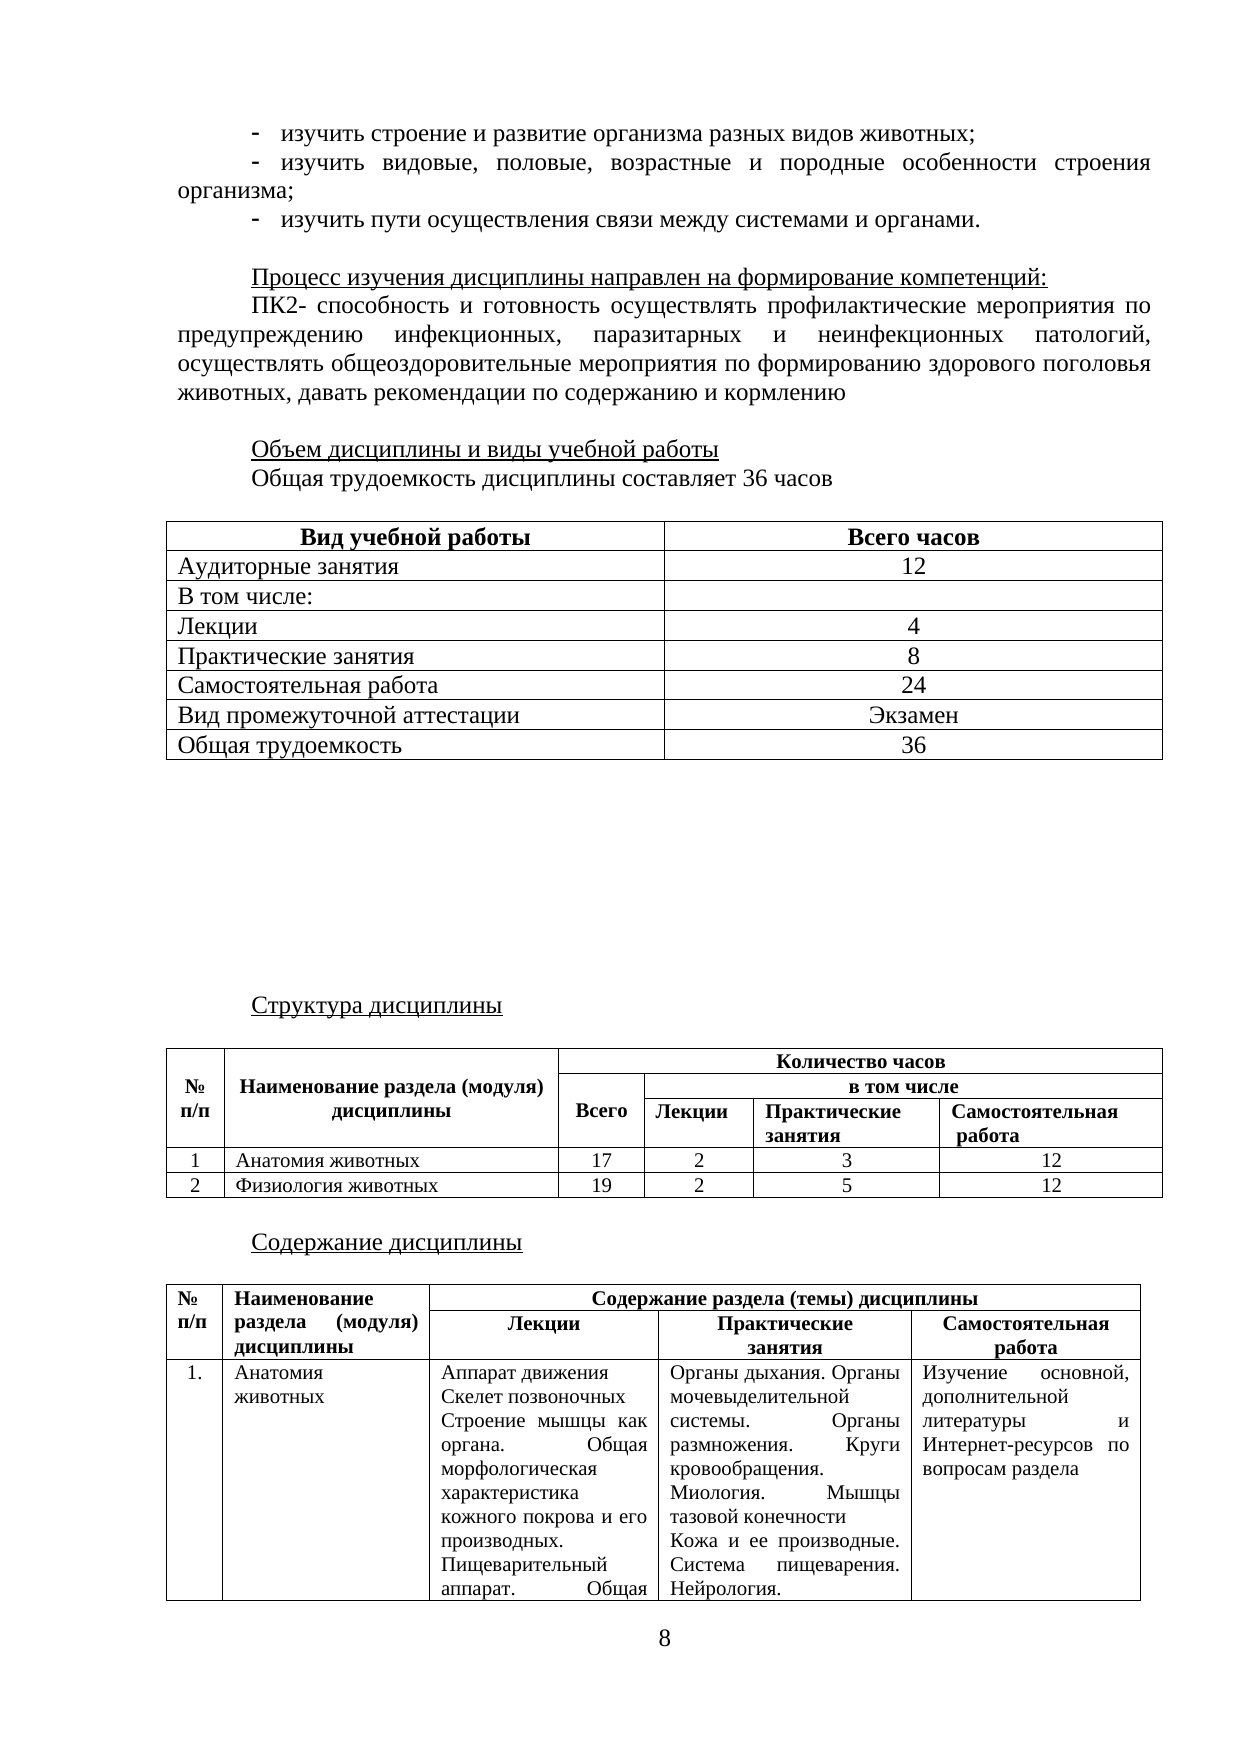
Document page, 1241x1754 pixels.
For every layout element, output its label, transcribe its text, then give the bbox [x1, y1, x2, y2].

list изучить строение и развитие организма разных видов животных; [177, 118, 1152, 147]
table_header Вид учебной работы [167, 522, 664, 550]
table_cell Вид промежуточной аттестации [167, 700, 664, 729]
table_cell Лекции [430, 1311, 658, 1359]
table_header № п/п [167, 1049, 224, 1147]
list изучить видовые, половые, возрастные и породные особенности строения организма; [177, 147, 1152, 204]
table_header Наименование раздела (модуля) дисциплины [225, 1049, 558, 1147]
table_cell 12 [940, 1148, 1162, 1172]
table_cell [912, 1360, 1140, 1600]
table_header Наименование раздела (модуля) дисциплины [223, 1285, 429, 1359]
table_cell [665, 581, 1162, 610]
table_cell 5 [754, 1173, 939, 1197]
table_cell Самостоятельная работа [167, 671, 664, 699]
table_cell Лекции [645, 1099, 753, 1147]
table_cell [430, 1360, 658, 1600]
table_header Всего часов [665, 522, 1162, 550]
table_cell 36 [665, 730, 1162, 759]
table_cell В том числе: [167, 581, 664, 610]
table_cell в том числе [645, 1074, 1162, 1098]
text Общая трудоемкость дисциплины составляет 36 часов [177, 463, 1152, 492]
table_cell Лекции [167, 611, 664, 640]
table_cell Аудиторные занятия [167, 551, 664, 580]
table_header № п/п [167, 1285, 222, 1359]
text Содержание дисциплины [177, 1227, 1152, 1256]
table_cell 8 [665, 641, 1162, 669]
table_cell 2 [645, 1148, 753, 1172]
table_cell 4 [665, 611, 1162, 640]
table_cell 12 [665, 551, 1162, 580]
table_cell Анатомия животных [225, 1148, 558, 1172]
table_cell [659, 1360, 911, 1600]
table_cell 12 [940, 1173, 1162, 1197]
table_cell 19 [559, 1173, 644, 1197]
table_cell 1 [167, 1148, 224, 1172]
table_cell Общая трудоемкость [167, 730, 664, 759]
table_cell Всего [559, 1074, 644, 1147]
table_cell 24 [665, 671, 1162, 699]
table_cell 1. [167, 1360, 222, 1600]
table_cell Анатомия животных [223, 1360, 429, 1600]
table_cell Экзамен [665, 700, 1162, 729]
text Процесс изучения дисциплины направлен на формирование компетенций: [177, 262, 1152, 291]
table_cell Самостоятельная работа [912, 1311, 1140, 1359]
table_cell 17 [559, 1148, 644, 1172]
table_cell Практические занятия [659, 1311, 911, 1359]
table_header Количество часов [559, 1049, 1162, 1073]
table_cell Физиология животных [225, 1173, 558, 1197]
table_cell Самостоятельная работа [940, 1099, 1162, 1147]
table_header Содержание раздела (темы) дисциплины [430, 1285, 1140, 1309]
table_cell 3 [754, 1148, 939, 1172]
table_cell Практические занятия [167, 641, 664, 669]
text Структура дисциплины [177, 990, 1152, 1019]
list изучить пути осуществления связи между системами и органами. [177, 204, 1152, 233]
table_cell 2 [645, 1173, 753, 1197]
table_cell Практические занятия [754, 1099, 939, 1147]
text Объем дисциплины и виды учебной работы [138, 434, 1152, 463]
table_cell 2 [167, 1173, 224, 1197]
text ПК2- способность и готовность осуществлять профилактические мероприятия по предупреждению инфекционных, паразитарных и неинфекционных патологий, осуществлять общеоздоровительные мероприятия по формированию здорового поголовья животных, давать рекомендации по содержанию и кормлению [177, 291, 1152, 406]
